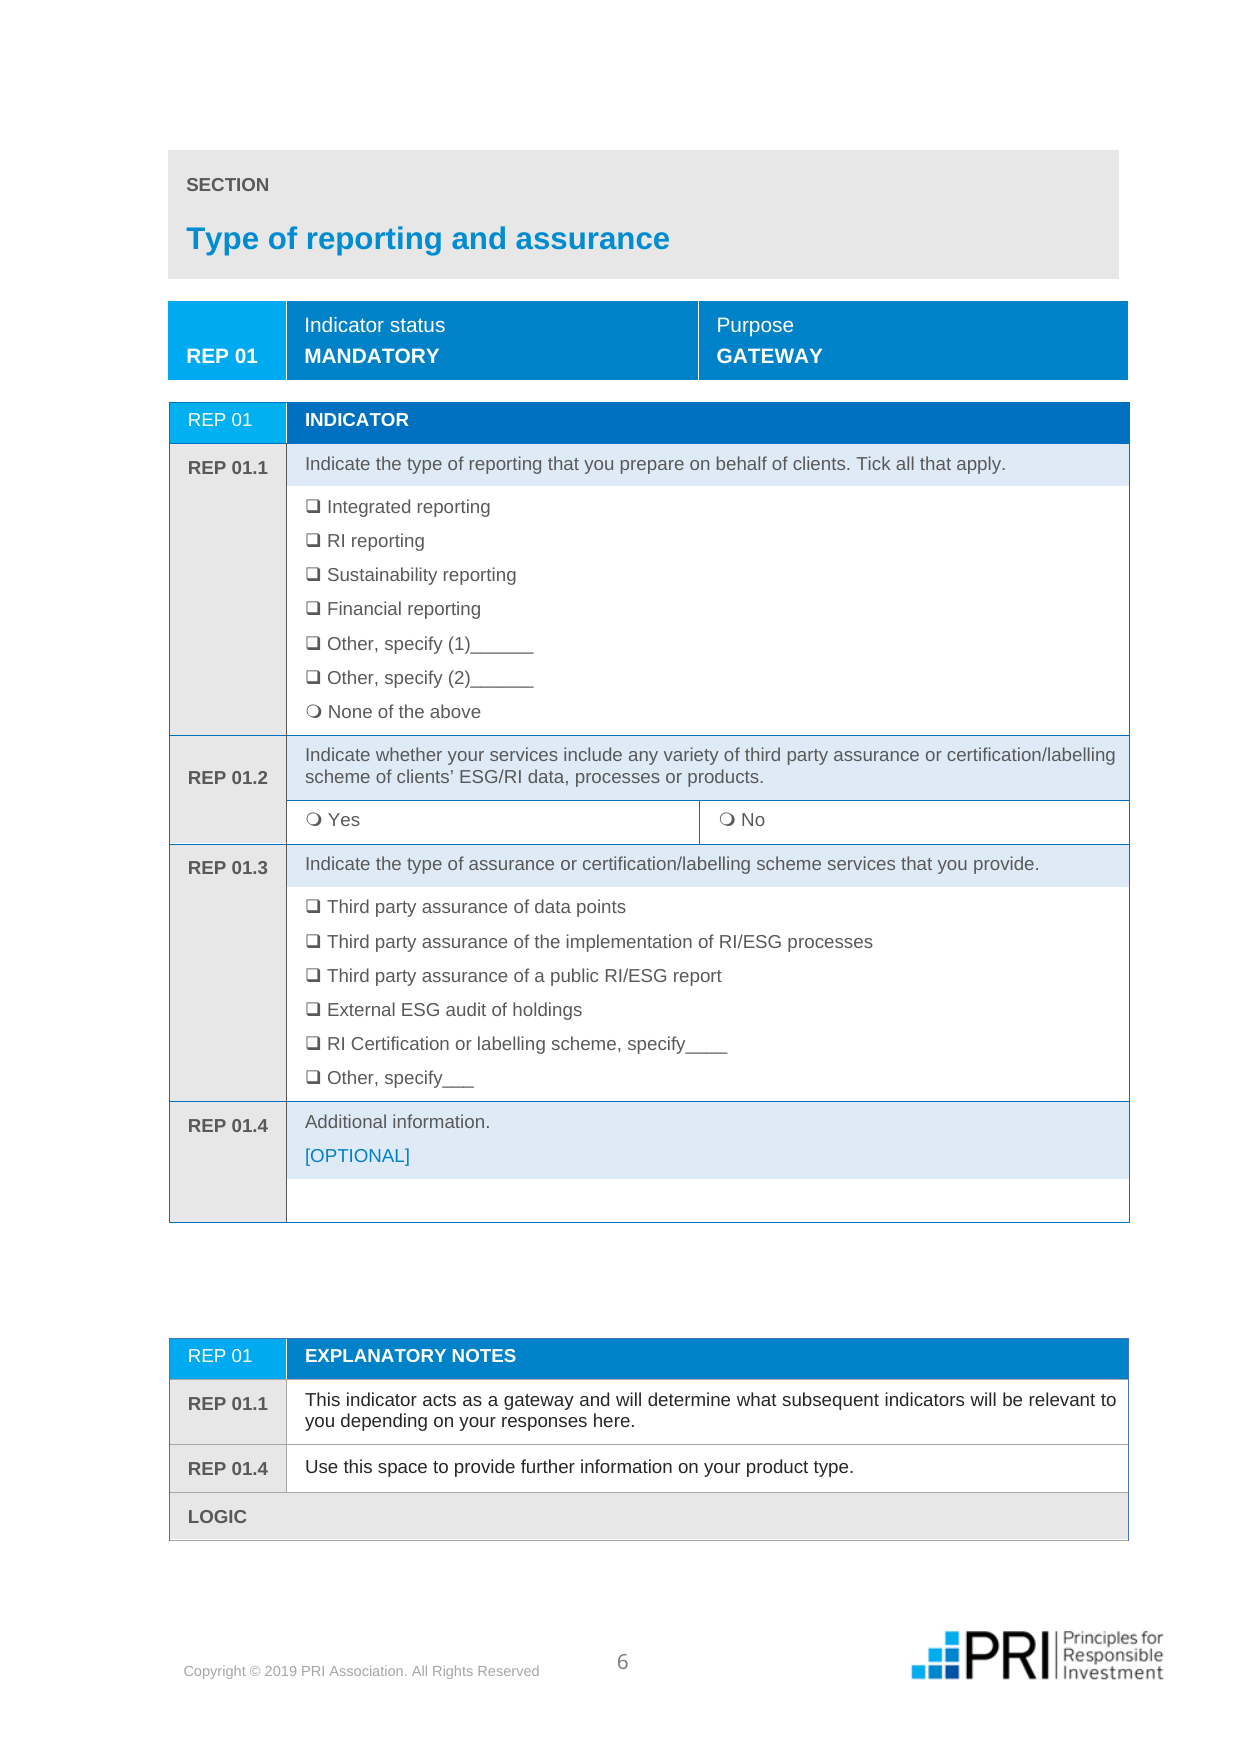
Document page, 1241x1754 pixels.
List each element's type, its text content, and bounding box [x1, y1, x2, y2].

table_cell Yes [287, 801, 699, 843]
table_header REP 01 [170, 403, 286, 443]
table_cell REP 01.1 [170, 444, 286, 735]
table_cell Integrated reporting RI reporting Sustainability reporting Financial reporting Other, specify (1)______ Other, specify (2)______ None of the above [287, 486, 1129, 735]
table_cell REP 01.2 [170, 736, 286, 843]
table_cell REP 01.1 [170, 1380, 286, 1444]
table_cell Indicate whether your services include any variety of third party assurance or certification/labelling scheme of clients’ ESG/RI data, processes or products. [287, 736, 1129, 800]
picture [404, 1148, 408, 1163]
table_cell [287, 1179, 1129, 1222]
table_header REP 01 [170, 1339, 286, 1379]
table_cell Indicate the type of reporting that you prepare on behalf of clients. Tick all that apply. [287, 444, 1129, 486]
table_cell Use this space to provide further information on your product type. [287, 1445, 1128, 1492]
picture [0, 1536, 1241, 1730]
table_header SECTION [168, 150, 1119, 196]
table_cell Additional information. [Optional] [287, 1102, 1129, 1179]
table_header EXPLANATORY NOTES [287, 1339, 1128, 1379]
table_cell Type of reporting and assurance [168, 196, 1119, 279]
table_cell REP 01.4 [170, 1102, 286, 1222]
table_cell REP 01.4 [170, 1445, 286, 1492]
table_cell LOGIC [170, 1493, 1128, 1539]
table_header Purpose [699, 301, 1128, 337]
table_cell REP 01 [168, 337, 286, 380]
table_cell MANDATORY [287, 337, 698, 380]
table_header INDICATOR [287, 403, 1129, 443]
table_cell Indicate the type of assurance or certification/labelling scheme services that you provide. [287, 845, 1129, 887]
table_cell This indicator acts as a gateway and will determine what subsequent indicators will be relevant to you depending on your responses here. [287, 1380, 1128, 1444]
table_cell REP 01.3 [170, 845, 286, 1101]
picture [306, 1151, 310, 1166]
table_cell Third party assurance of data points Third party assurance of the implementation of RI/ESG processes Third party assurance of a public RI/ESG report External ESG audit of holdings RI Certification or labelling scheme, specify____ Other, specify___ [287, 888, 1129, 1101]
table_header [168, 301, 286, 337]
table_cell No [700, 801, 1129, 843]
table_header Indicator status [287, 301, 698, 337]
table_cell GATEWAY [699, 337, 1128, 380]
